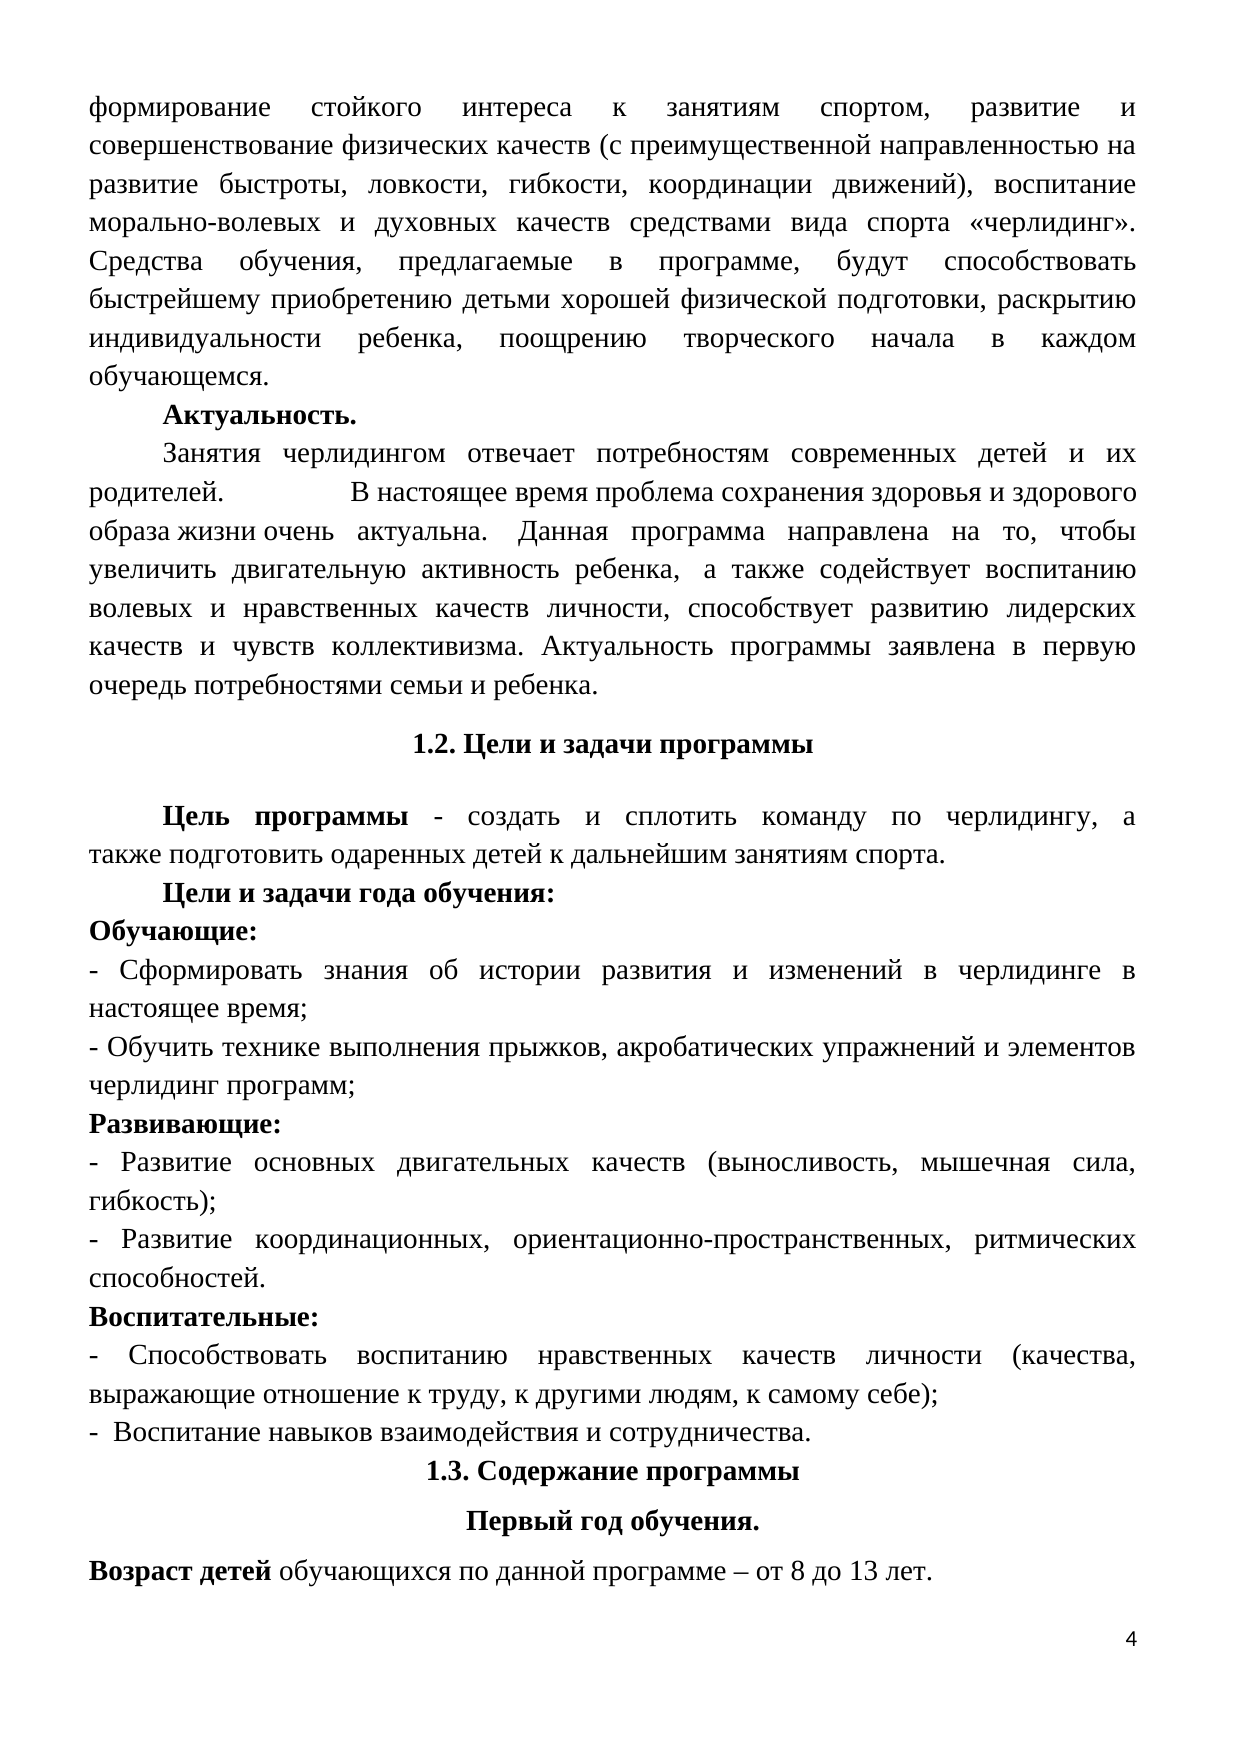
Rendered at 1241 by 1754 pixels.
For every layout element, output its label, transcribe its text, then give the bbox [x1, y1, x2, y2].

text - Развитие основных двигательных качеств (выносливость, мышечная сила, гибкость); [89, 1144, 1137, 1217]
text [89, 89, 1137, 392]
text - Воспитание навыков взаимодействия и сотрудничества. [89, 1414, 1137, 1448]
text Развивающие: [89, 1106, 1137, 1139]
text - Способствовать воспитанию нравственных качеств личности (качества, выражающие отношение к труду, к другими людям, к самому себе); [89, 1337, 1137, 1409]
text - Развитие координационных, ориентационно-пространственных, ритмических способностей. [89, 1222, 1137, 1294]
text Воспитательные: [89, 1299, 1137, 1332]
text - Сформировать знания об истории развития и изменений в черлидинге в настоящее время; [89, 952, 1137, 1024]
text Занятия черлидингом отвечает потребностям современных детей и их родителей. В настоящее время проблема сохранения здоровья и здорового образа жизни очень актуальна. Данная программа направлена на то, чтобы увеличить двигательную активность ребенка, а также содействует воспитанию волевых и нравственных качеств личности, способствует развитию лидерских качеств и чувств коллективизма. Актуальность программы заявлена в первую очередь потребностями семьи и ребенка. [89, 436, 1137, 700]
text Первый год обучения. [89, 1503, 1137, 1537]
subtitle 1.2. Цели и задачи программы [89, 726, 1137, 760]
text Цель программы - создать и сплотить команду по черлидингу, а также подготовить одаренных детей к дальнейшим занятиям спорта. [89, 798, 1137, 870]
text Обучающие: [89, 913, 1137, 947]
text - Обучить технике выполнения прыжков, акробатических упражнений и элементов черлидинг программ; [89, 1029, 1137, 1101]
text Цели и задачи года обучения: [89, 875, 1137, 908]
text 1.3. Содержание программы [89, 1453, 1137, 1486]
text Возраст детей обучающихся по данной программе – от 8 до 13 лет. [89, 1553, 1137, 1587]
text Актуальность. [89, 397, 1137, 431]
